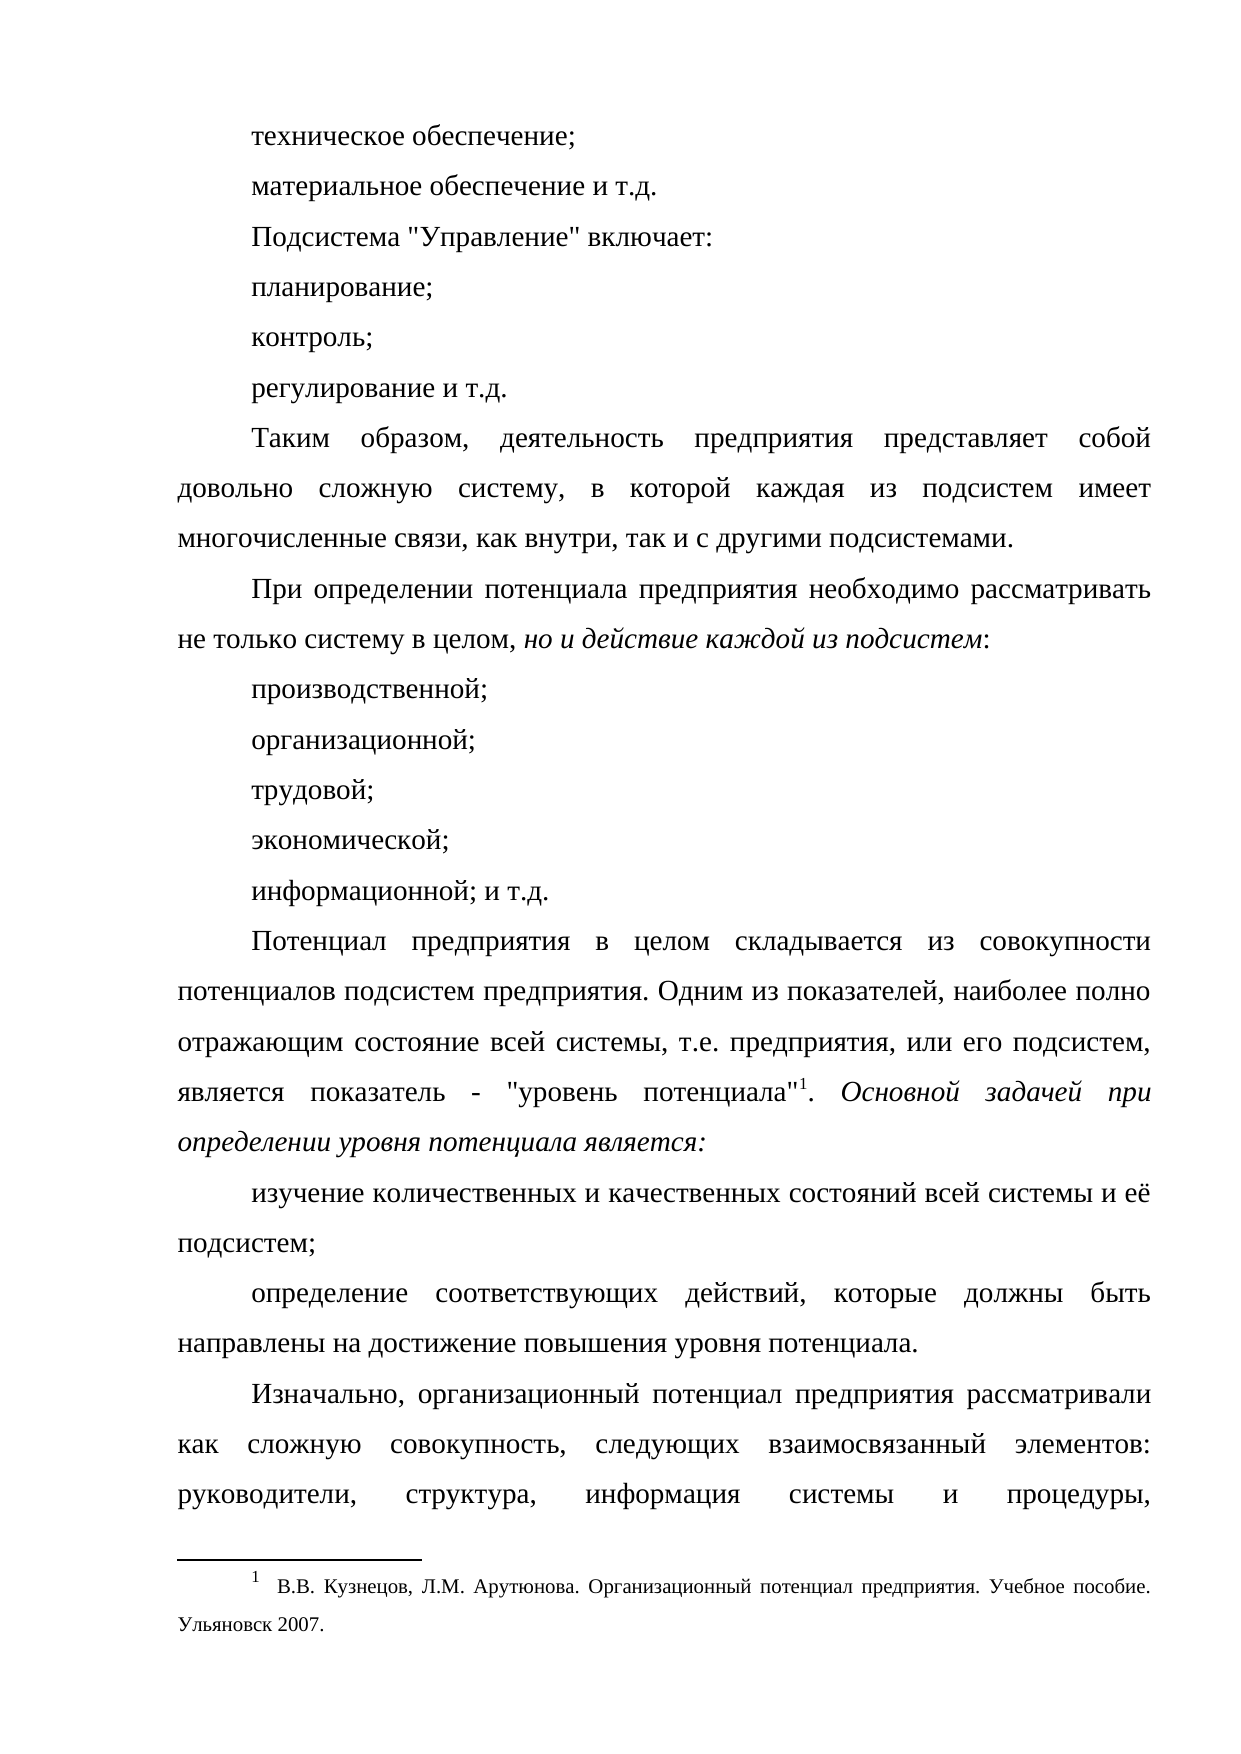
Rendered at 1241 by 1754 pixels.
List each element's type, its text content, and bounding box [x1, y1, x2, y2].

text материальное обеспечение и т.д. [177, 168, 1152, 202]
text При определении потенциала предприятия необходимо рассматривать не только систему в целом, но и действие каждой из подсистем: [177, 571, 1152, 655]
text экономической; [177, 822, 1152, 856]
text Потенциал предприятия в целом складывается из совокупности потенциалов подсистем предприятия. Одним из показателей, наиболее полно отражающим состояние всей системы, т.е. предприятия, или его подсистем, является показатель - "уровень потенциала". Основной задачей при определении уровня потенциала является: [177, 923, 1152, 1158]
text регулирование и т.д. [177, 370, 1152, 403]
text Таким образом, деятельность предприятия представляет собой довольно сложную систему, в которой каждая из подсистем имеет многочисленные связи, как внутри, так и с другими подсистемами. [177, 420, 1152, 554]
text изучение количественных и качественных состояний всей системы и её подсистем; [177, 1175, 1152, 1258]
text информационной; и т.д. [177, 873, 1152, 906]
text определение соответствующих действий, которые должны быть направлены на достижение повышения уровня потенциала. [177, 1275, 1152, 1359]
text техническое обеспечение; [177, 118, 1152, 152]
text контроль; [177, 319, 1152, 353]
text производственной; [177, 672, 1152, 705]
text планирование; [177, 269, 1152, 303]
text организационной; [177, 722, 1152, 755]
text Подсистема "Управление" включает: [177, 219, 1152, 252]
text трудовой; [177, 772, 1152, 806]
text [177, 1376, 1152, 1510]
